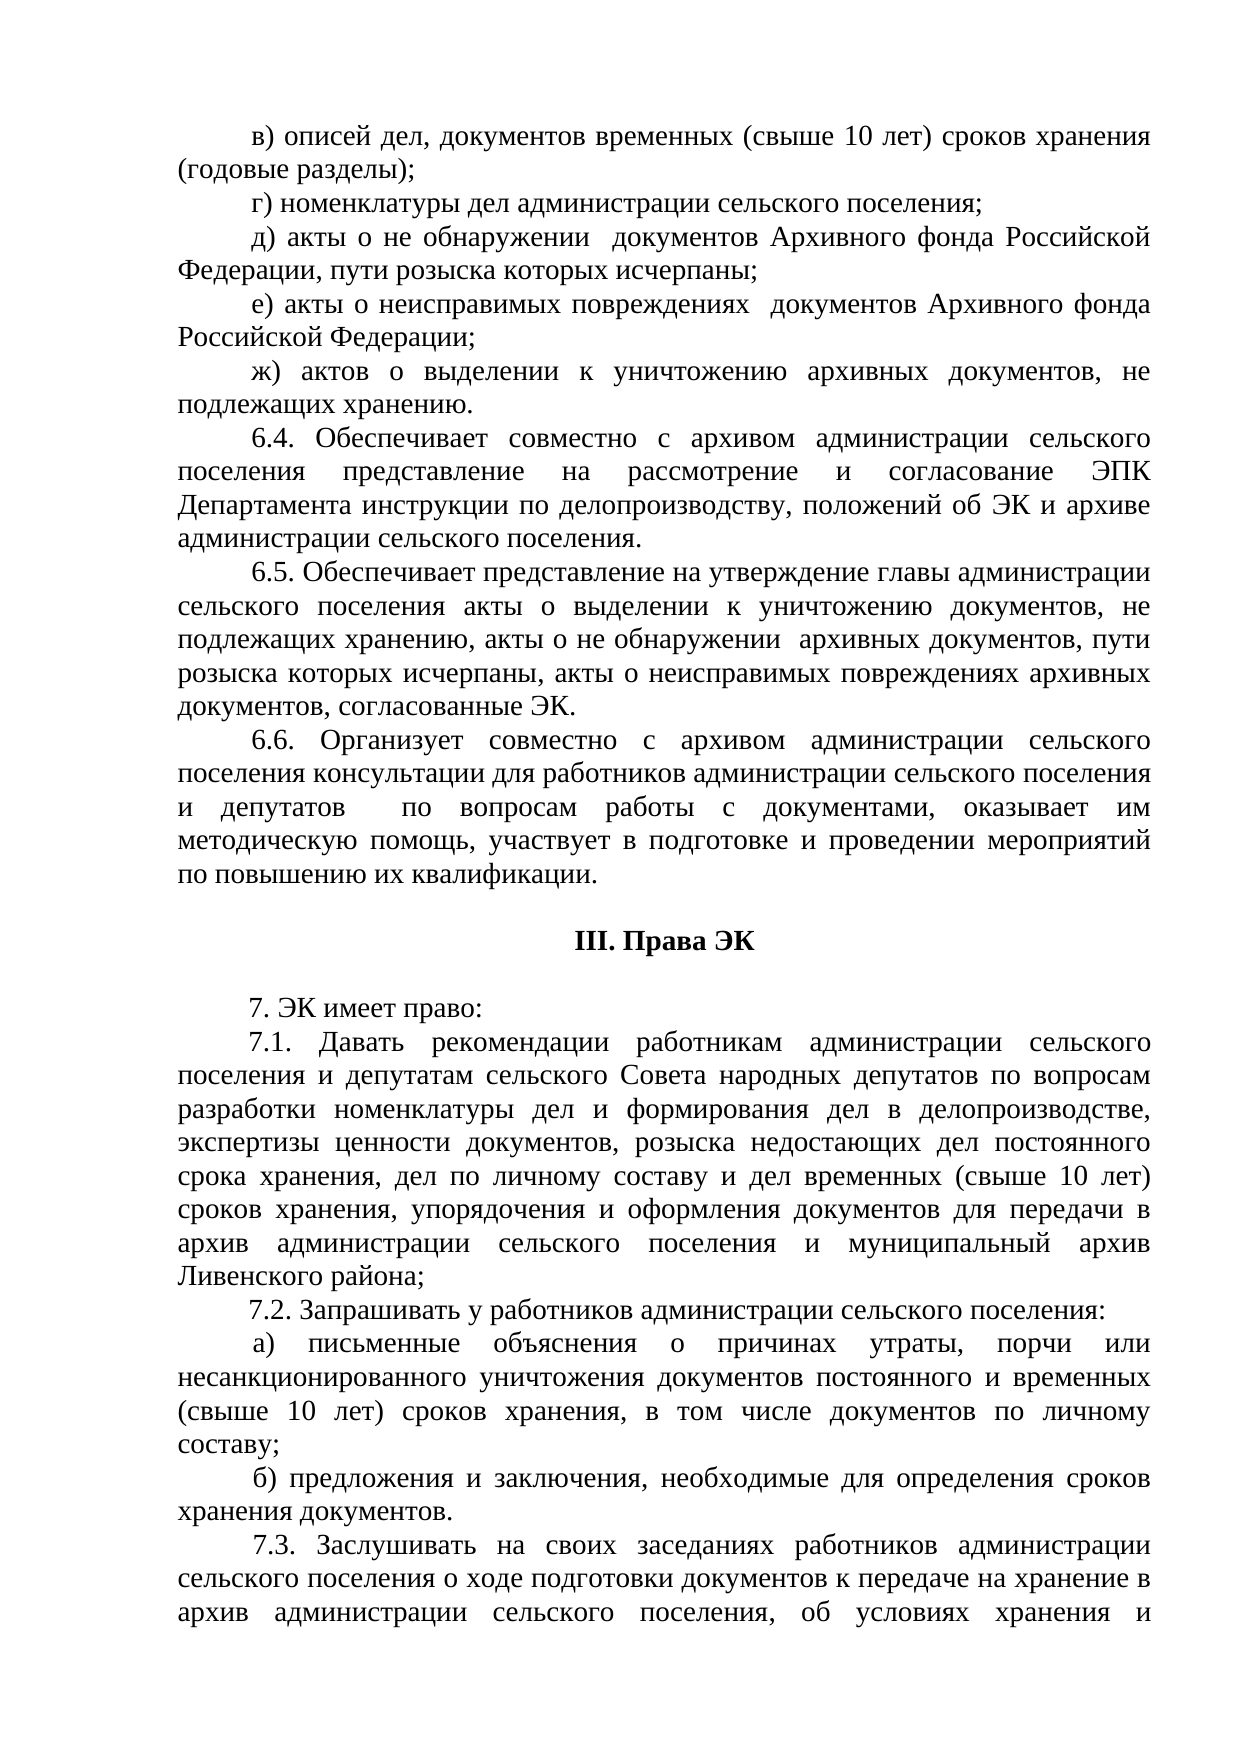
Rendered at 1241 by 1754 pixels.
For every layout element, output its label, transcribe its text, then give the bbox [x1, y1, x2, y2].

text а) письменные объяснения о причинах утраты, порчи или несанкционированного уничтожения документов постоянного и временных (свыше 10 лет) сроков хранения, в том числе документов по личному составу; [177, 1326, 1152, 1460]
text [177, 1527, 1152, 1627]
text ж) актов о выделении к уничтожению архивных документов, не подлежащих хранению. [177, 353, 1152, 420]
text 6.5. Обеспечивает представление на утверждение главы администрации сельского поселения акты о выделении к уничтожению документов, не подлежащих хранению, акты о не обнаружении архивных документов, пути розыска которых исчерпаны, акты о неисправимых повреждениях архивных документов, согласованные ЭК. [177, 554, 1152, 722]
text 7.1. Давать рекомендации работникам администрации сельского поселения и депутатам сельского Совета народных депутатов по вопросам разработки номенклатуры дел и формирования дел в делопроизводстве, экспертизы ценности документов, розыска недостающих дел постоянного срока хранения, дел по личному составу и дел временных (свыше 10 лет) сроков хранения, упорядочения и оформления документов для передачи в архив администрации сельского поселения и муниципальный архив Ливенского района; [177, 1024, 1152, 1292]
text 7. ЭК имеет право: [177, 990, 1152, 1024]
text д) акты о не обнаружении документов Архивного фонда Российской Федерации, пути розыска которых исчерпаны; [177, 219, 1152, 286]
text 6.4. Обеспечивает совместно с архивом администрации сельского поселения представление на рассмотрение и согласование ЭПК Департамента инструкции по делопроизводству, положений об ЭК и архиве администрации сельского поселения. [177, 420, 1152, 554]
text г) номенклатуры дел администрации сельского поселения; [177, 185, 1152, 219]
text 6.6. Организует совместно с архивом администрации сельского поселения консультации для работников администрации сельского поселения и депутатов по вопросам работы с документами, оказывает им методическую помощь, участвует в подготовке и проведении мероприятий по повышению их квалификации. [177, 722, 1152, 889]
text в) описей дел, документов временных (свыше 10 лет) сроков хранения (годовые разделы); [177, 118, 1152, 185]
text III. Права ЭК [177, 923, 1152, 957]
text 7.2. Запрашивать у работников администрации сельского поселения: [177, 1292, 1152, 1326]
text е) акты о неисправимых повреждениях документов Архивного фонда Российской Федерации; [177, 286, 1152, 353]
text б) предложения и заключения, необходимые для определения сроков хранения документов. [177, 1460, 1152, 1527]
